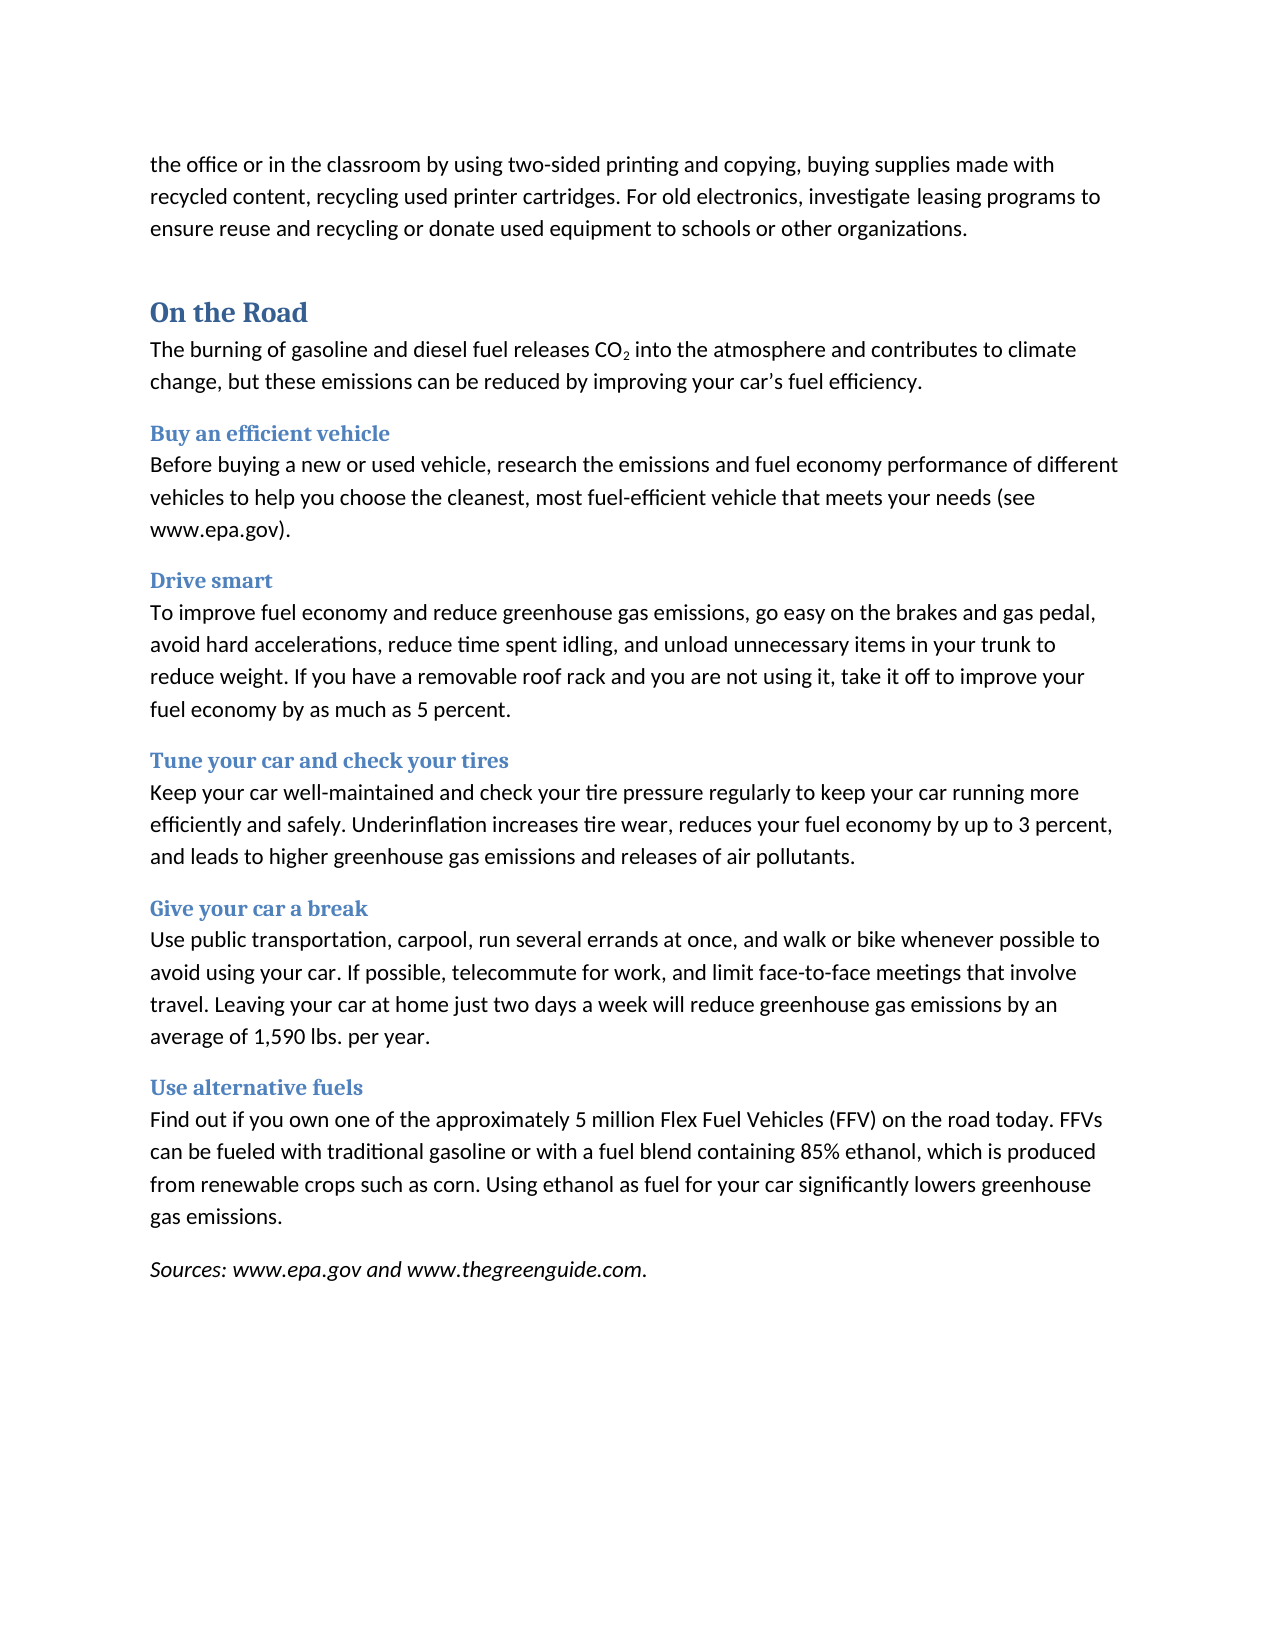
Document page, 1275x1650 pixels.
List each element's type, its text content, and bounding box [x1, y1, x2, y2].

text Find out if you own one of the approximately 5 million Flex Fuel Vehicles (FFV) on the road today. FFVs can be fueled with traditional gasoline or with a fuel blend containing 85% ethanol, which is produced from renewable crops such as corn. Using ethanol as fuel for your car significantly lowers greenhouse gas emissions. [150, 1105, 1125, 1230]
text Sources: www.epa.gov and www.thegreenguide.com. [150, 1255, 1125, 1283]
subtitle Buy an efficient vehicle [150, 420, 1125, 447]
subtitle Give your car a break [150, 895, 1125, 922]
subtitle On the Road [150, 297, 1125, 330]
subtitle Drive smart [150, 568, 1125, 594]
subtitle Use alternative fuels [150, 1075, 1125, 1101]
text Keep your car well-maintained and check your tire pressure regularly to keep your car running more efficiently and safely. Underinflation increases tire wear, reduces your fuel economy by up to 3 percent, and leads to higher greenhouse gas emissions and releases of air pollutants. [150, 778, 1125, 870]
text Use public transportation, carpool, run several errands at once, and walk or bike whenever possible to avoid using your car. If possible, telecommute for work, and limit face-to-face meetings that involve travel. Leaving your car at home just two days a week will reduce greenhouse gas emissions by an average of 1,590 lbs. per year. [150, 926, 1125, 1050]
text The burning of gasoline and diesel fuel releases CO2 into the atmosphere and contributes to climate change, but these emissions can be reduced by improving your car’s fuel efficiency. [150, 335, 1125, 395]
subtitle Tune your car and check your tires [150, 748, 1125, 774]
text Before buying a new or used vehicle, research the emissions and fuel economy performance of different vehicles to help you choose the cleanest, most fuel-efficient vehicle that meets your needs (see www.epa.gov). [150, 451, 1125, 543]
text To improve fuel economy and reduce greenhouse gas emissions, go easy on the brakes and gas pedal, avoid hard accelerations, reduce time spent idling, and unload unnecessary items in your trunk to reduce weight. If you have a removable roof rack and you are not using it, take it off to improve your fuel economy by as much as 5 percent. [150, 598, 1125, 723]
